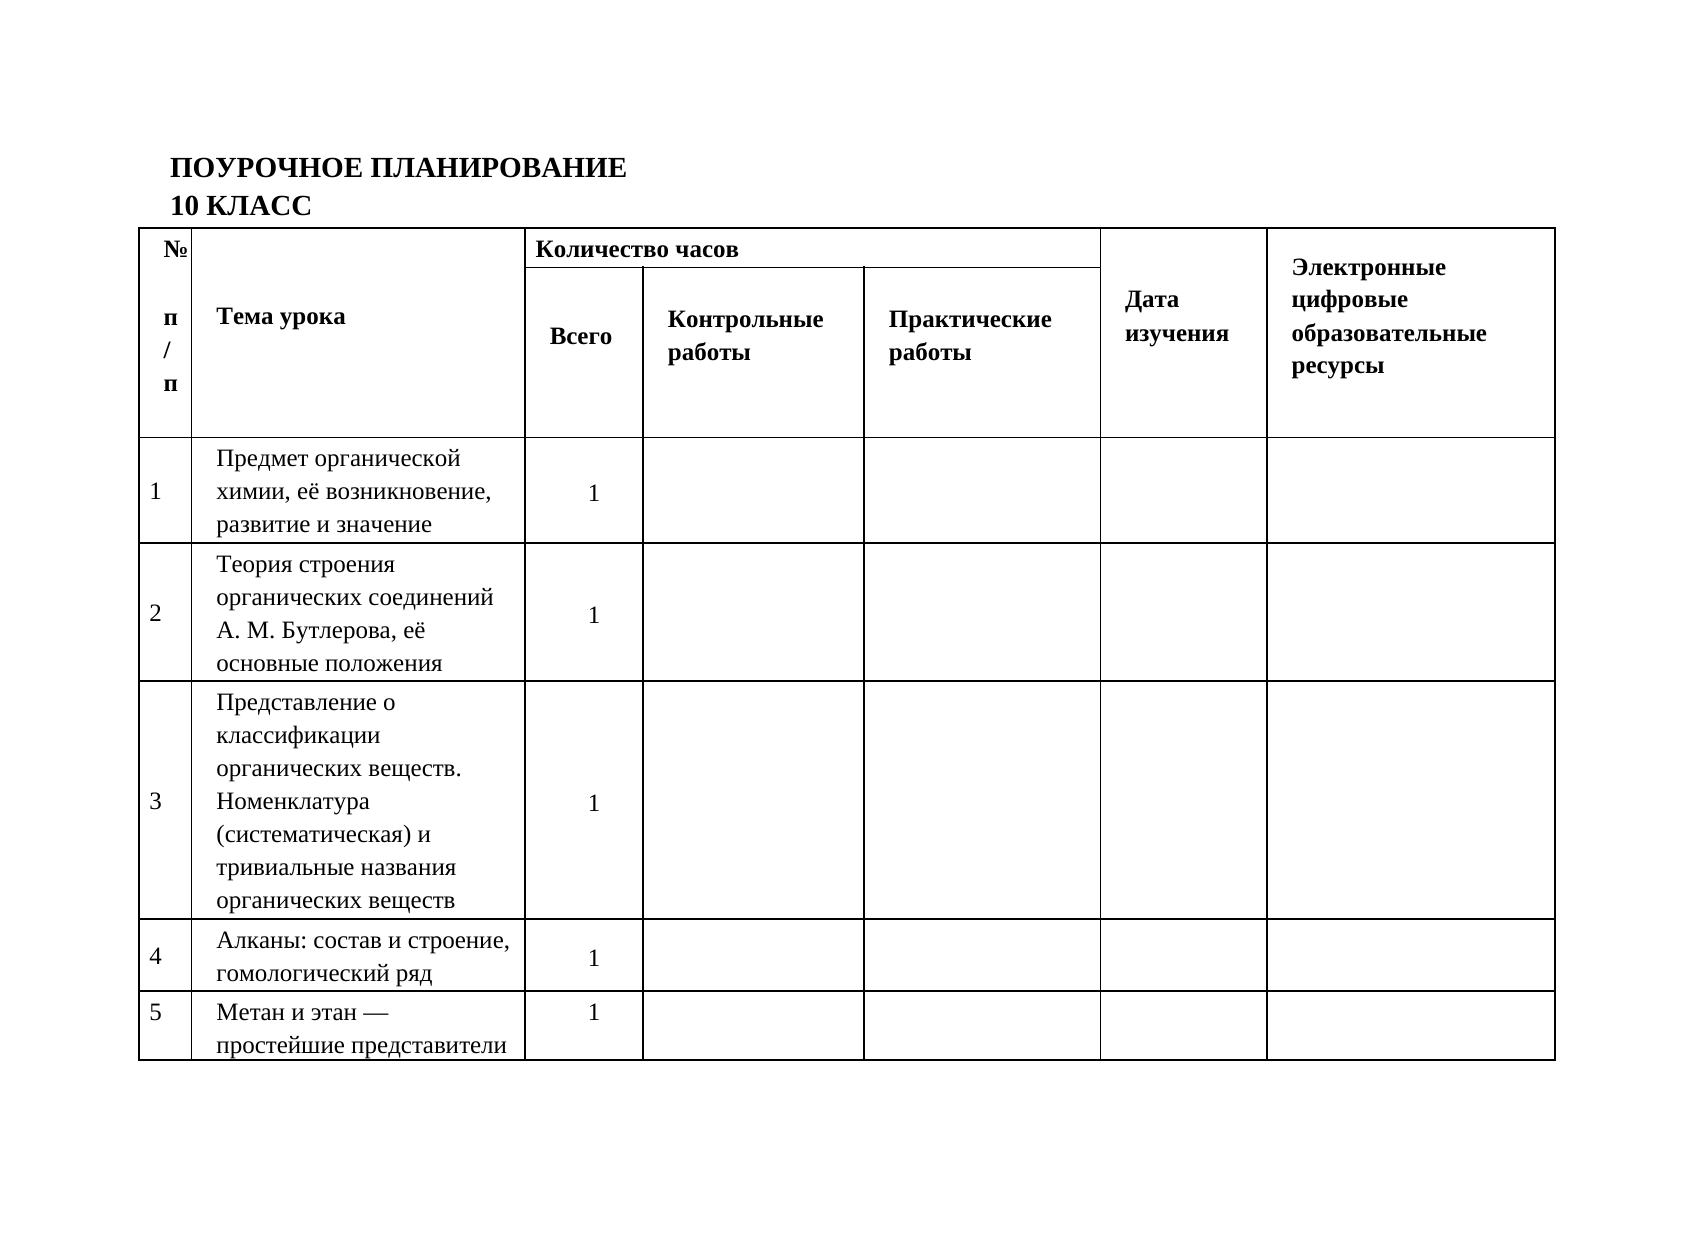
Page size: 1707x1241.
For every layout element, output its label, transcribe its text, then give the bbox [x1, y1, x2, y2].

table_cell 2 [140, 544, 191, 680]
table_cell 1 [526, 992, 642, 1059]
table_header № п/п [140, 229, 191, 437]
table_header Дата изучения [1101, 229, 1266, 437]
table_cell Алканы: состав и строение, гомологический ряд [192, 920, 524, 990]
table_cell 5 [140, 992, 191, 1059]
table_cell [1268, 920, 1554, 990]
table_cell [865, 544, 1100, 680]
table_cell 1 [526, 544, 642, 680]
table_header Количество часов [526, 229, 1100, 266]
table_cell [865, 682, 1100, 918]
table_cell 1 [526, 682, 642, 918]
table_header Электронные цифровые образовательные ресурсы [1268, 229, 1554, 437]
table_cell [644, 920, 863, 990]
table_cell [1101, 682, 1266, 918]
table_cell [644, 682, 863, 918]
table_cell [1101, 992, 1266, 1059]
table_cell Практические работы [865, 268, 1100, 437]
table_cell [644, 544, 863, 680]
table_cell [865, 992, 1100, 1059]
table_cell [1268, 682, 1554, 918]
table_cell Контрольные работы [644, 268, 863, 437]
table_cell [644, 992, 863, 1059]
table_cell 1 [526, 438, 642, 542]
table_cell Предмет органической химии, её возникновение, развитие и значение [192, 438, 524, 542]
table_cell Представление о классификации органических веществ. Номенклатура (систематическая) и тривиальные названия органических веществ [192, 682, 524, 918]
table_cell [865, 920, 1100, 990]
table_cell Теория строения органических соединений А. М. Бутлерова, её основные положения [192, 544, 524, 680]
table_cell [1101, 544, 1266, 680]
table_cell [1268, 438, 1554, 542]
table_header Тема урока [192, 229, 524, 437]
table_cell [1268, 992, 1554, 1059]
table_cell 1 [140, 438, 191, 542]
text ПОУРОЧНОЕ ПЛАНИРОВАНИЕ [162, 150, 1557, 183]
table_cell [1101, 438, 1266, 542]
table_cell [1101, 920, 1266, 990]
table_cell 1 [526, 920, 642, 990]
table_cell 4 [140, 920, 191, 990]
table_cell [644, 438, 863, 542]
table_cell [192, 992, 524, 1059]
table_cell 3 [140, 682, 191, 918]
table_cell [865, 438, 1100, 542]
table_cell Всего [526, 268, 642, 437]
table_cell [1268, 544, 1554, 680]
text 10 КЛАСС [162, 188, 1557, 222]
